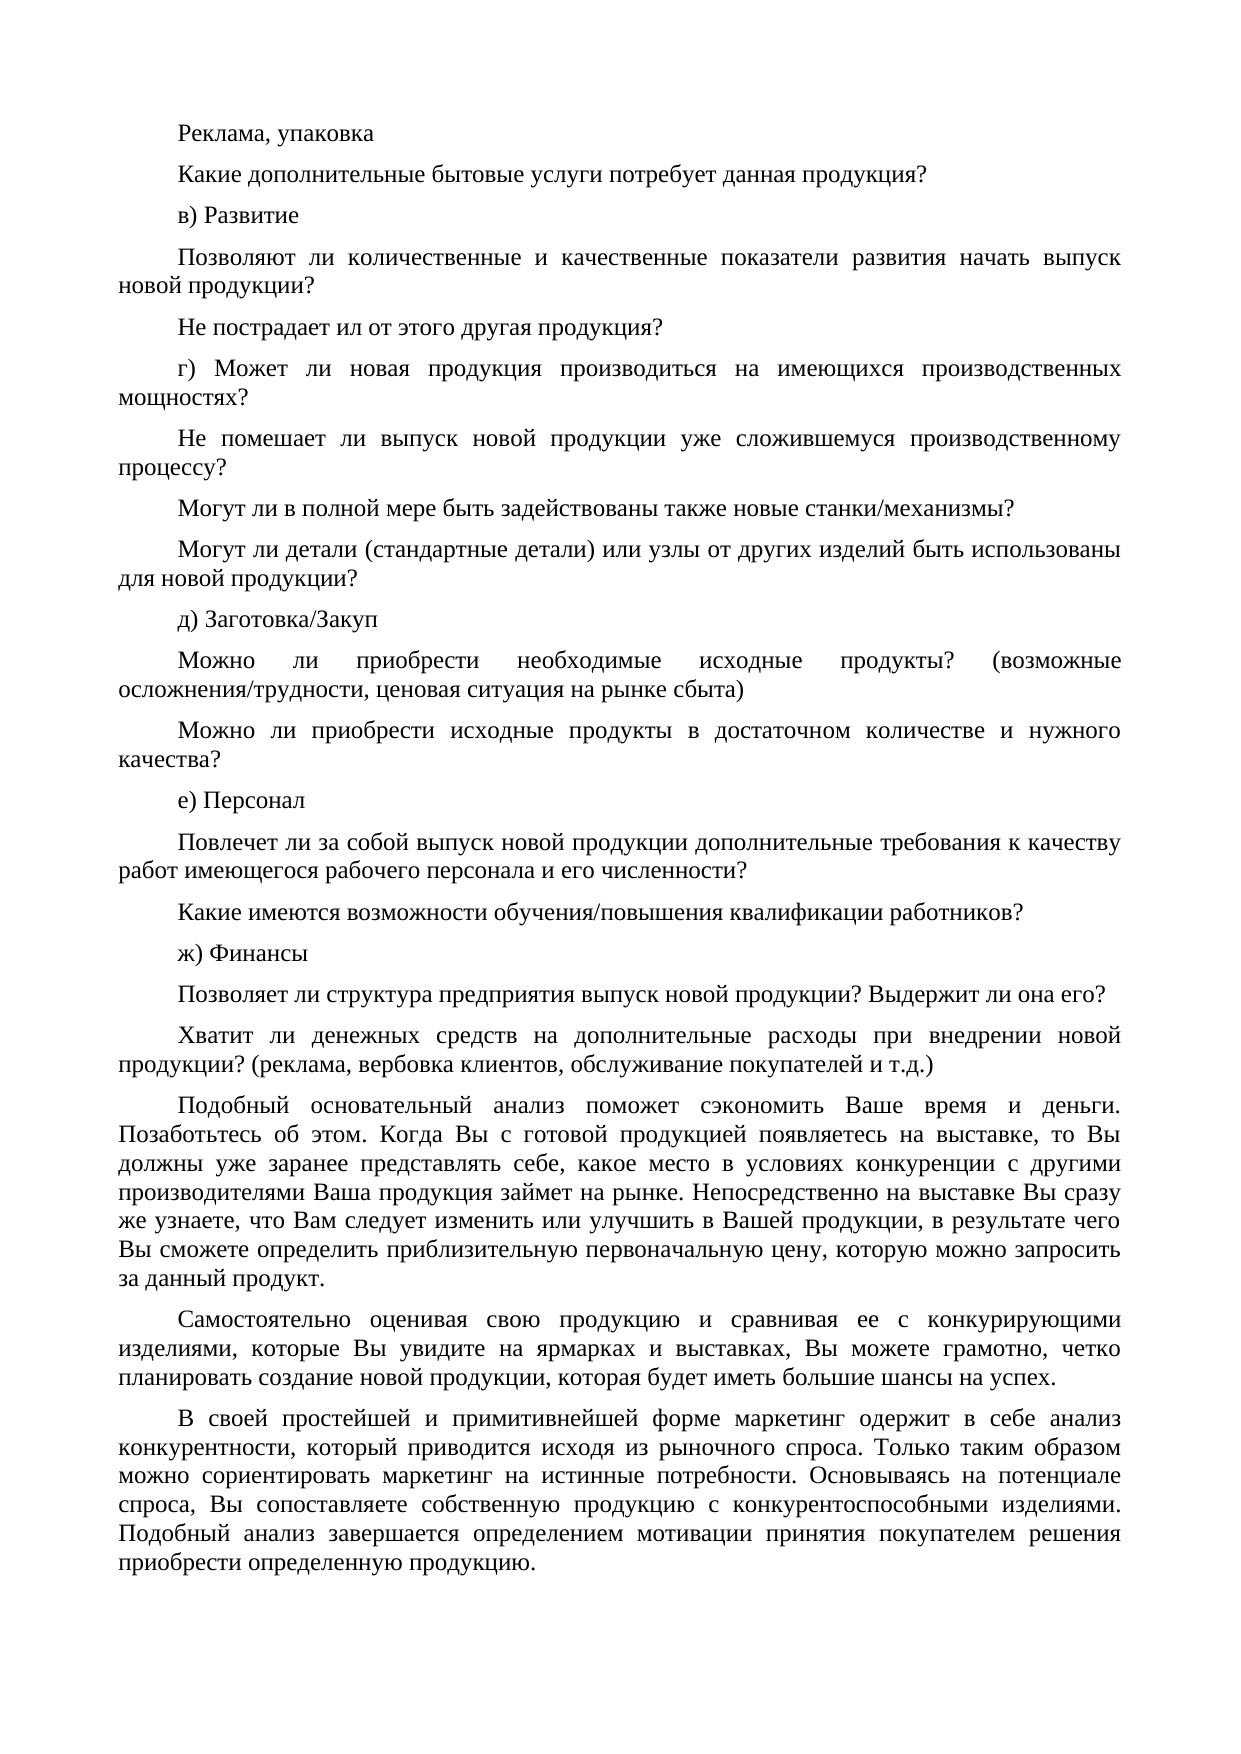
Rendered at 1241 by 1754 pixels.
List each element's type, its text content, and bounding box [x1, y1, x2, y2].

text Подобный основательный анализ поможет сэкономить Ваше время и деньги. Позаботьтесь об этом. Когда Вы с готовой продукцией появляетесь на выставке, то Вы должны уже заранее представлять себе, какое место в условиях конкуренции с другими производителями Ваша продукция займет на рынке. Непосредственно на выставке Вы сразу же узнаете, что Вам следует изменить или улучшить в Вашей продукции, в результате чего Вы сможете определить приблизительную первоначальную цену, которую можно запросить за данный продукт. [118, 1091, 1122, 1292]
text г) Может ли новая продукция производиться на имеющихся производственных мощностях? [118, 353, 1122, 411]
text Можно ли приобрести необходимые исходные продукты? (возможные осложнения/трудности, ценовая ситуация на рынке сбыта) [118, 646, 1122, 703]
text Позволяет ли структура предприятия выпуск новой продукции? Выдержит ли она его? [118, 979, 1122, 1008]
text Позволяют ли количественные и качественные показатели развития начать выпуск новой продукции? [118, 242, 1122, 299]
text Хватит ли денежных средств на дополнительные расходы при внедрении новой продукции? (реклама, вербовка клиентов, обслуживание покупателей и т.д.) [118, 1021, 1122, 1078]
text Повлечет ли за собой выпуск новой продукции дополнительные требования к качеству работ имеющегося рабочего персонала и его численности? [118, 827, 1122, 884]
text В своей простейшей и примитивнейшей форме маркетинг одержит в себе анализ конкурентности, который приводится исходя из рыночного спроса. Только таким образом можно сориентировать маркетинг на истинные потребности. Основываясь на потенциале спроса, Вы сопоставляете собственную продукцию с конкурентоспособными изделиями. Подобный анализ завершается определением мотивации принятия покупателем решения приобрести определенную продукцию. [118, 1403, 1122, 1576]
text ж) Финансы [118, 938, 1122, 967]
text Реклама, упаковка [118, 118, 1122, 147]
text Какие дополнительные бытовые услуги потребует данная продукция? [118, 159, 1122, 188]
text Самостоятельно оценивая свою продукцию и сравнивая ее с конкурирующими изделиями, которые Вы увидите на ярмарках и выставках, Вы можете грамотно, четко планировать создание новой продукции, которая будет иметь большие шансы на успех. [118, 1304, 1122, 1391]
text Не пострадает ил от этого другая продукция? [118, 312, 1122, 341]
text в) Развитие [118, 201, 1122, 229]
text Могут ли детали (стандартные детали) или узлы от других изделий быть использованы для новой продукции? [118, 534, 1122, 592]
text Можно ли приобрести исходные продукты в достаточном количестве и нужного качества? [118, 716, 1122, 773]
text Какие имеются возможности обучения/повышения квалификации работников? [118, 897, 1122, 926]
text Не помешает ли выпуск новой продукции уже сложившемуся производственному процессу? [118, 423, 1122, 481]
text Могут ли в полной мере быть задействованы также новые станки/механизмы? [118, 493, 1122, 522]
text е) Персонал [118, 786, 1122, 814]
text д) Заготовка/Закуп [118, 604, 1122, 633]
